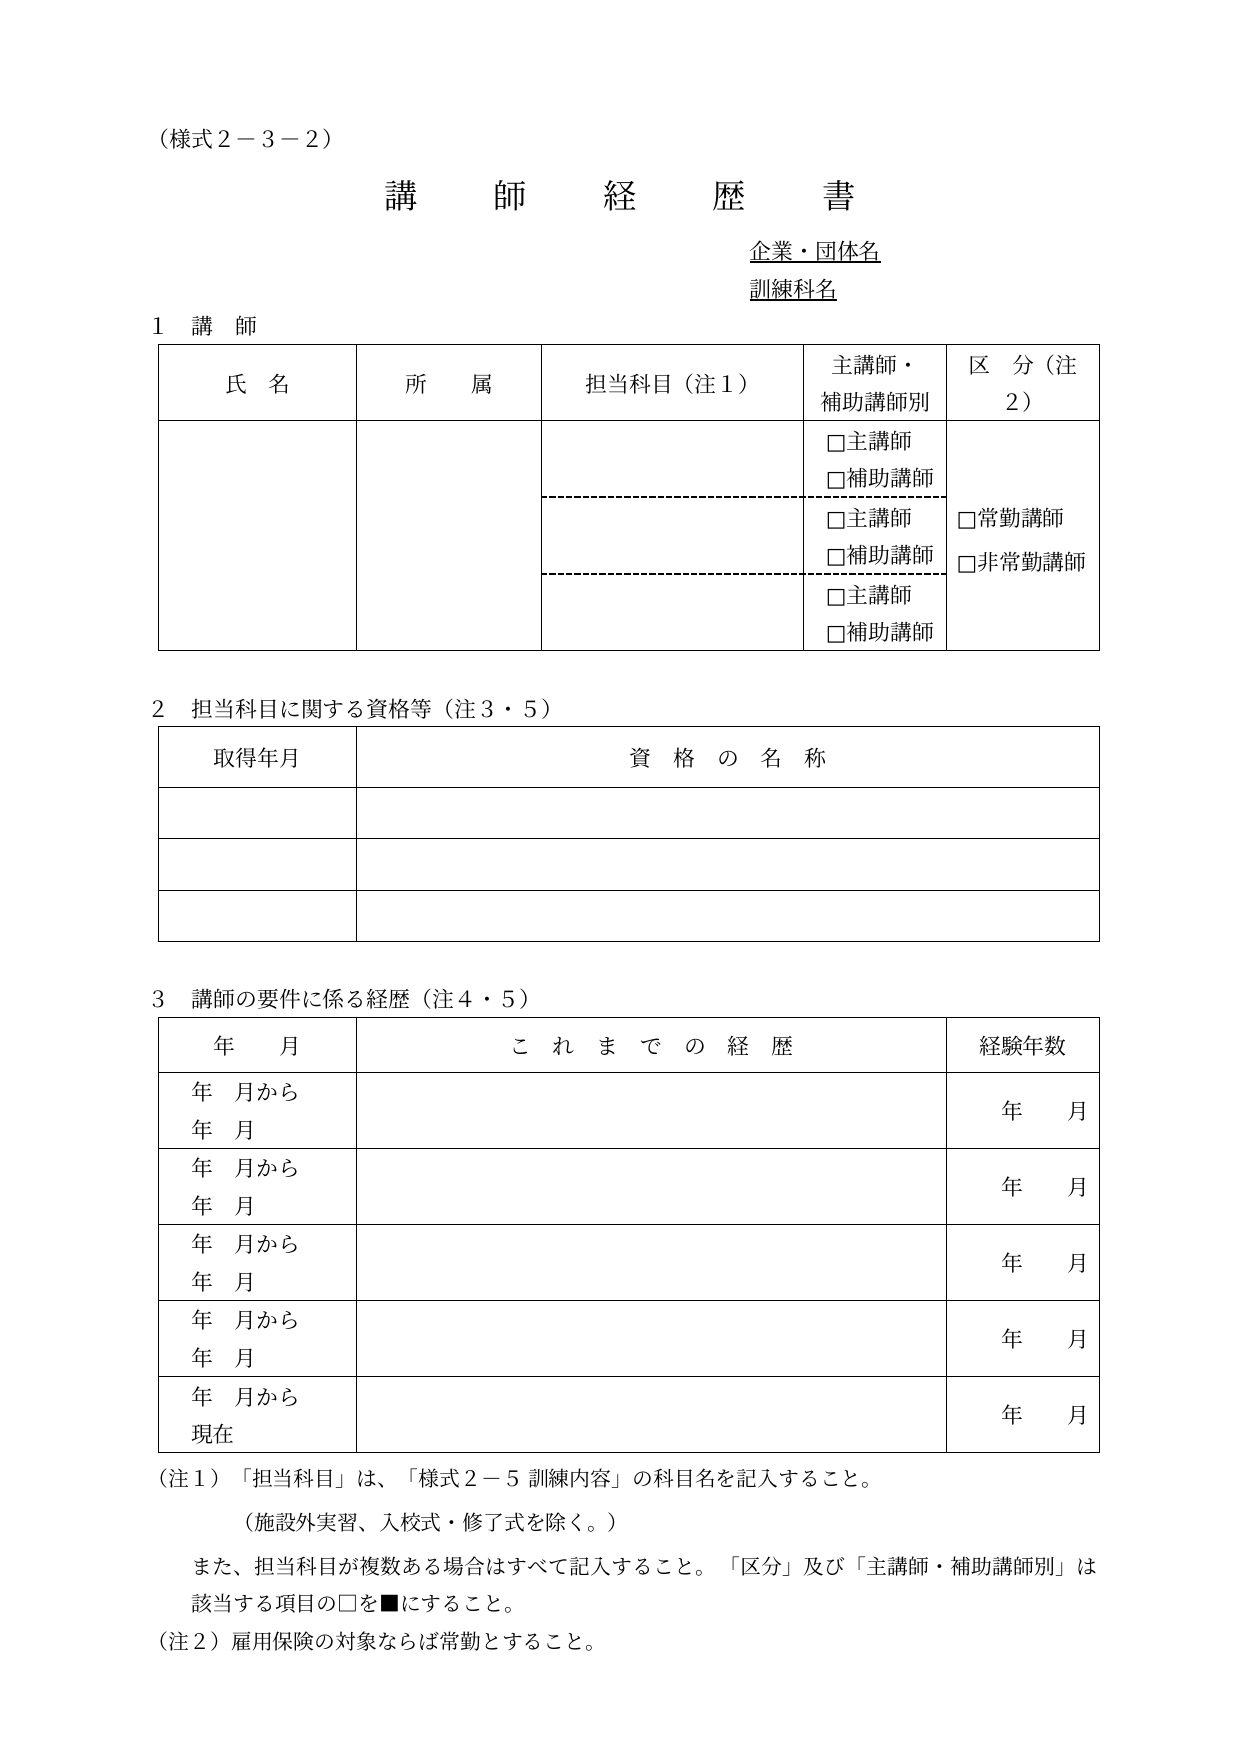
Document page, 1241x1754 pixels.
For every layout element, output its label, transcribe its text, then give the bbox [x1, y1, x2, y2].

text 訓練科名 [749, 269, 1077, 306]
table_header 取得年月 [159, 727, 356, 787]
table_cell 年 月 [947, 1073, 1099, 1148]
table_cell [357, 1225, 946, 1300]
table_cell [159, 421, 356, 650]
table_cell [357, 788, 1099, 838]
table_header 所 属 [357, 345, 541, 420]
table_header 資 格 の 名 称 [357, 727, 1099, 787]
table_cell 年 月 [947, 1377, 1099, 1452]
text （様式２－３－２） [148, 119, 1092, 156]
text ２ 担当科目に関する資格等（注３・５） [148, 689, 1092, 726]
table_cell 年 月から 年 月 [159, 1301, 356, 1376]
table_cell 年 月から 年 月 [159, 1149, 356, 1224]
table_cell [357, 1377, 946, 1452]
table_cell [357, 1073, 946, 1148]
text 企業・団体名 [749, 231, 1077, 269]
text （施設外実習、入校式・修了式を除く。） [191, 1503, 1099, 1540]
text 講 師 経 歴 書 [384, 156, 856, 231]
table_header こ れ ま で の 経 歴 [357, 1018, 946, 1072]
table_cell [357, 421, 541, 650]
table_header 氏 名 [159, 345, 356, 420]
text また、担当科目が複数ある場合はすべて記入すること。「区分」及び「主講師・補助講師別」は該当する項目の□を■にすること。 [191, 1547, 1099, 1622]
table_cell 年 月から 現在 [159, 1377, 356, 1452]
table_cell □常勤講師 □非常勤講師 [947, 421, 1099, 650]
table_cell [159, 891, 356, 941]
table_cell [357, 1149, 946, 1224]
table_header 担当科目（注１） [542, 345, 803, 420]
table_cell □主講師 □補助講師 [804, 496, 946, 573]
table_cell 年 月 [947, 1149, 1099, 1224]
table_cell 年 月から 年 月 [159, 1073, 356, 1148]
table_cell [159, 788, 356, 838]
table_cell □主講師 □補助講師 [804, 573, 946, 650]
text （注１）「担当科目」は、「様式２－５ 訓練内容」の科目名を記入すること。 [148, 1459, 1099, 1497]
table_cell [542, 421, 803, 496]
table_cell □主講師 □補助講師 [804, 421, 946, 496]
table_header 年 月 [159, 1018, 356, 1072]
table_cell [542, 496, 803, 573]
text １ 講 師 [148, 306, 1092, 344]
table_cell 年 月から 年 月 [159, 1225, 356, 1300]
table_header 主講師・ 補助講師別 [804, 345, 946, 420]
table_header 経験年数 [947, 1018, 1099, 1072]
table_cell [159, 839, 356, 889]
table_cell [357, 839, 1099, 889]
table_cell 年 月 [947, 1225, 1099, 1300]
text ３ 講師の要件に係る経歴（注４・５） [148, 979, 1092, 1017]
table_cell [542, 573, 803, 650]
table_header 区 分（注２） [947, 345, 1099, 420]
table_cell 年 月 [947, 1301, 1099, 1376]
table_cell [357, 1301, 946, 1376]
table_cell [357, 891, 1099, 941]
text （注２）雇用保険の対象ならば常勤とすること。 [148, 1622, 1099, 1659]
